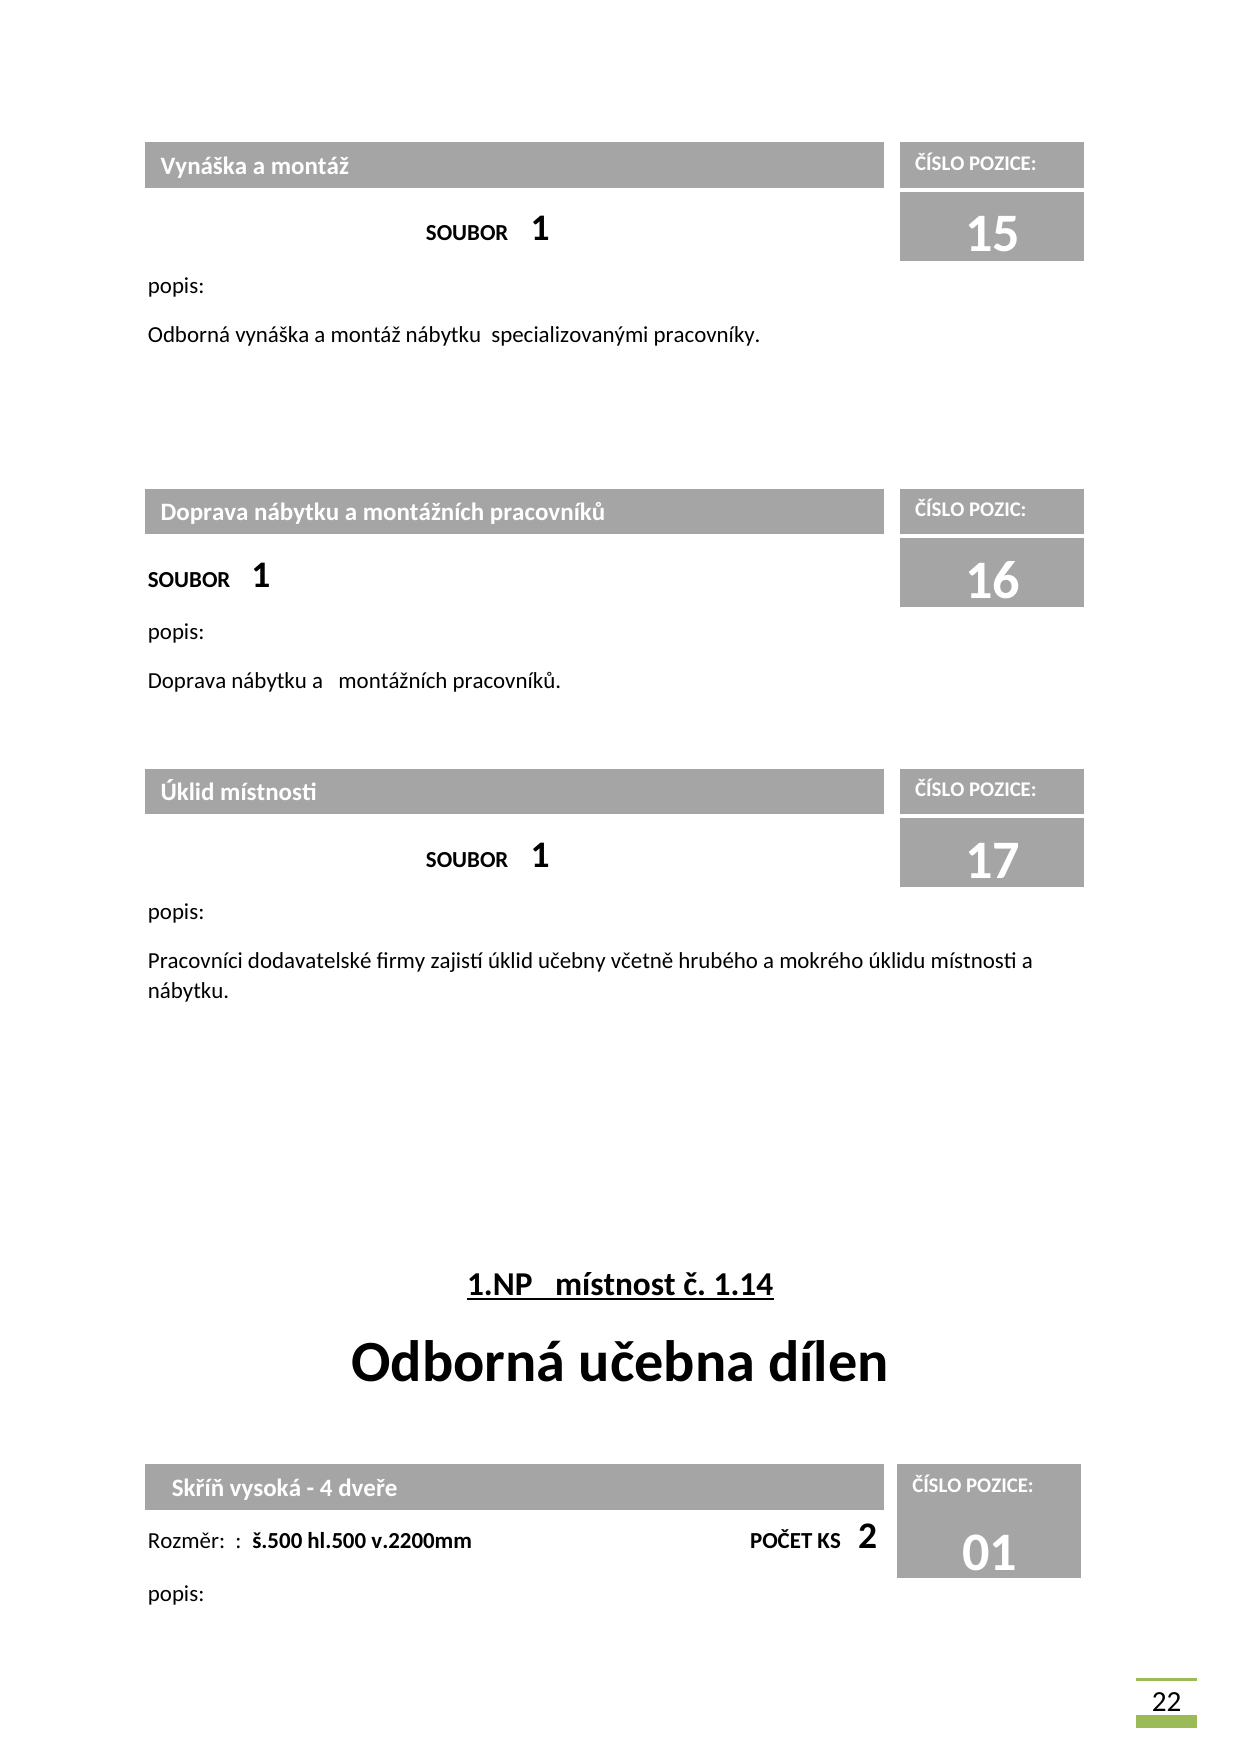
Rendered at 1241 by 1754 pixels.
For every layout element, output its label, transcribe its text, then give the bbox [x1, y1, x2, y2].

text 1.NP místnost č. 1.14 [148, 1263, 1092, 1304]
text Odborná učebna dílen [148, 1325, 1092, 1396]
text popis: [148, 271, 1092, 299]
text SOUBOR 1 [148, 551, 900, 597]
text Odborná vynáška a montáž nábytku specializovanými pracovníky. [148, 320, 1092, 348]
text Rozměr: : š.500 hl.500 v.2200mm POČET KS 2 [148, 1512, 897, 1558]
text Pracovníci dodavatelské firmy zajistí úklid učebny včetně hrubého a mokrého úklidu místnosti a nábytku.RNÁ [148, 946, 1092, 1005]
text Doprava nábytku a montážních pracovníků. [148, 666, 1092, 694]
text SOUBOR 1 [148, 831, 900, 876]
text popis: [148, 617, 1092, 645]
text popis: [148, 897, 1092, 925]
text SOUBOR 1 [148, 204, 900, 250]
text popis: [148, 1579, 1092, 1607]
